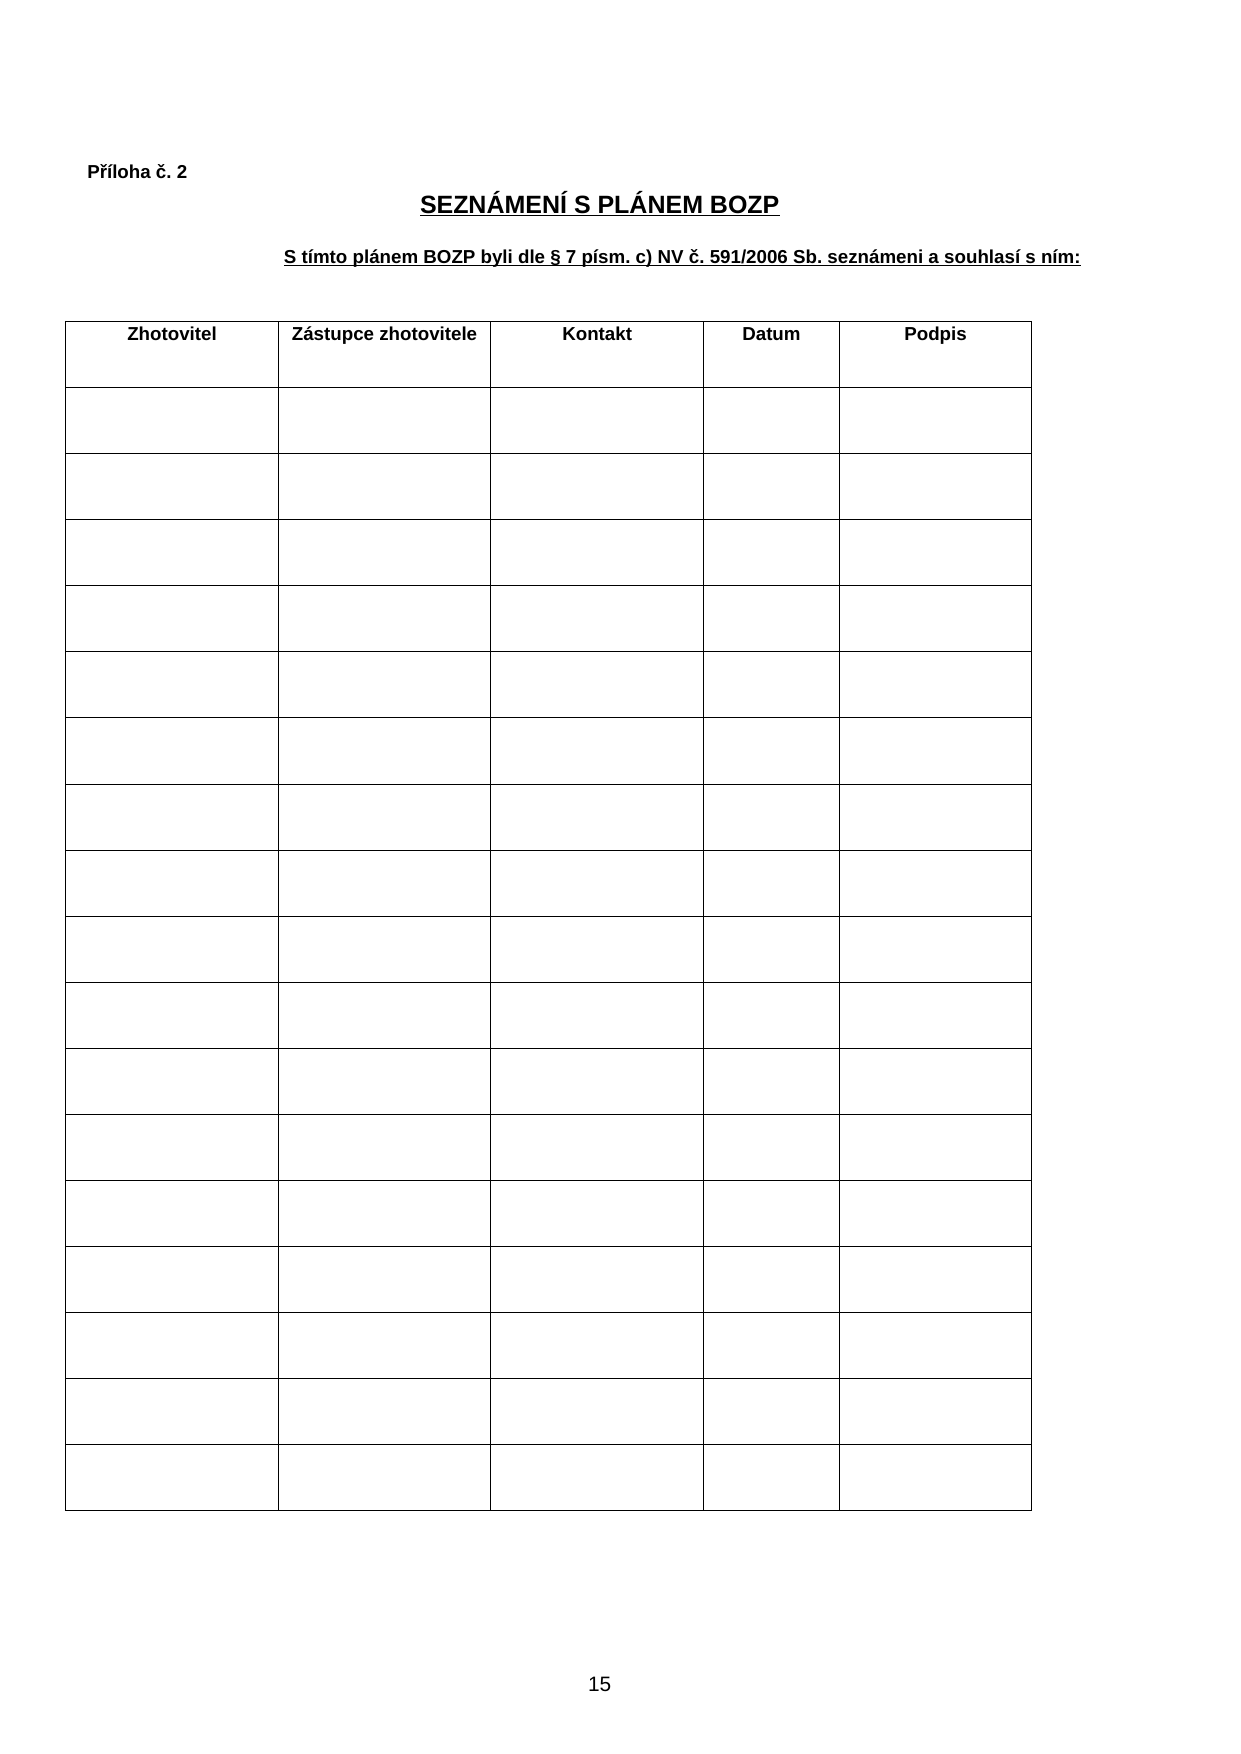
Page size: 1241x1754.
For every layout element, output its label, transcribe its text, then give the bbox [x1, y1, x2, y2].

table_cell [840, 454, 1031, 519]
table_cell [279, 1247, 490, 1312]
table_cell [840, 983, 1031, 1048]
table_header Zástupce zhotovitele [279, 322, 490, 387]
table_cell [840, 586, 1031, 651]
table_header Kontakt [491, 322, 703, 387]
table_cell [66, 1049, 278, 1114]
table_cell [491, 1379, 703, 1444]
table_cell [840, 652, 1031, 717]
table_header Datum [704, 322, 839, 387]
table_cell [66, 851, 278, 916]
table_cell [704, 586, 839, 651]
table_cell [704, 652, 839, 717]
table_header Podpis [840, 322, 1031, 387]
table_cell [491, 1181, 703, 1246]
table_cell [491, 718, 703, 783]
table_cell [704, 983, 839, 1048]
table_cell [279, 917, 490, 982]
table_cell [491, 388, 703, 453]
table_cell [840, 1379, 1031, 1444]
table_cell [491, 785, 703, 849]
text SEZNÁMENÍ S PLÁNEM BOZP [89, 190, 1111, 219]
table_cell [279, 785, 490, 849]
table_cell [704, 1313, 839, 1378]
table_cell [279, 1313, 490, 1378]
table_cell [66, 1379, 278, 1444]
table_cell [66, 454, 278, 519]
table_cell [279, 1445, 490, 1510]
table_cell [66, 520, 278, 585]
table_cell [66, 1247, 278, 1312]
table_cell [704, 1445, 839, 1510]
table_cell [279, 652, 490, 717]
text Příloha č. 2 [87, 161, 1112, 183]
table_cell [704, 851, 839, 916]
table_cell [66, 652, 278, 717]
table_cell [66, 1181, 278, 1246]
table_cell [840, 1247, 1031, 1312]
table_cell [704, 917, 839, 982]
table_cell [840, 1049, 1031, 1114]
table_cell [66, 917, 278, 982]
table_cell [491, 851, 703, 916]
table_cell [840, 1313, 1031, 1378]
table_cell [840, 1115, 1031, 1180]
table_cell [704, 388, 839, 453]
table_cell [66, 1313, 278, 1378]
table_cell [66, 1115, 278, 1180]
table_cell [491, 1247, 703, 1312]
table_cell [491, 454, 703, 519]
table_cell [704, 454, 839, 519]
table_cell [704, 1115, 839, 1180]
table_cell [840, 785, 1031, 849]
table_cell [279, 586, 490, 651]
table_cell [840, 1445, 1031, 1510]
table_cell [840, 1181, 1031, 1246]
table_cell [840, 718, 1031, 783]
table_cell [66, 1445, 278, 1510]
table_cell [704, 1379, 839, 1444]
table_cell [491, 1445, 703, 1510]
table_cell [704, 520, 839, 585]
table_cell [840, 917, 1031, 982]
table_cell [704, 718, 839, 783]
table_cell [66, 586, 278, 651]
table_cell [279, 1115, 490, 1180]
table_cell [491, 1115, 703, 1180]
table_cell [491, 983, 703, 1048]
table_cell [279, 1049, 490, 1114]
table_cell [704, 1247, 839, 1312]
table_cell [491, 652, 703, 717]
table_cell [840, 520, 1031, 585]
table_cell [704, 1181, 839, 1246]
table_cell [66, 388, 278, 453]
text S tímto plánem BOZP byli dle § 7 písm. c) NV č. 591/2006 Sb. seznámeni a souhlasí s ním: [89, 246, 1081, 267]
table_cell [491, 520, 703, 585]
table_cell [66, 983, 278, 1048]
table_cell [279, 718, 490, 783]
table_cell [279, 851, 490, 916]
table_cell [840, 388, 1031, 453]
table_cell [279, 983, 490, 1048]
table_cell [491, 586, 703, 651]
table_cell [279, 454, 490, 519]
table_cell [491, 1313, 703, 1378]
table_cell [279, 1181, 490, 1246]
table_cell [491, 1049, 703, 1114]
table_cell [704, 785, 839, 849]
table_cell [704, 1049, 839, 1114]
table_cell [279, 388, 490, 453]
table_header Zhotovitel [66, 322, 278, 387]
table_cell [66, 718, 278, 783]
table_cell [279, 1379, 490, 1444]
table_cell [279, 520, 490, 585]
table_cell [66, 785, 278, 849]
table_cell [491, 917, 703, 982]
table_cell [840, 851, 1031, 916]
